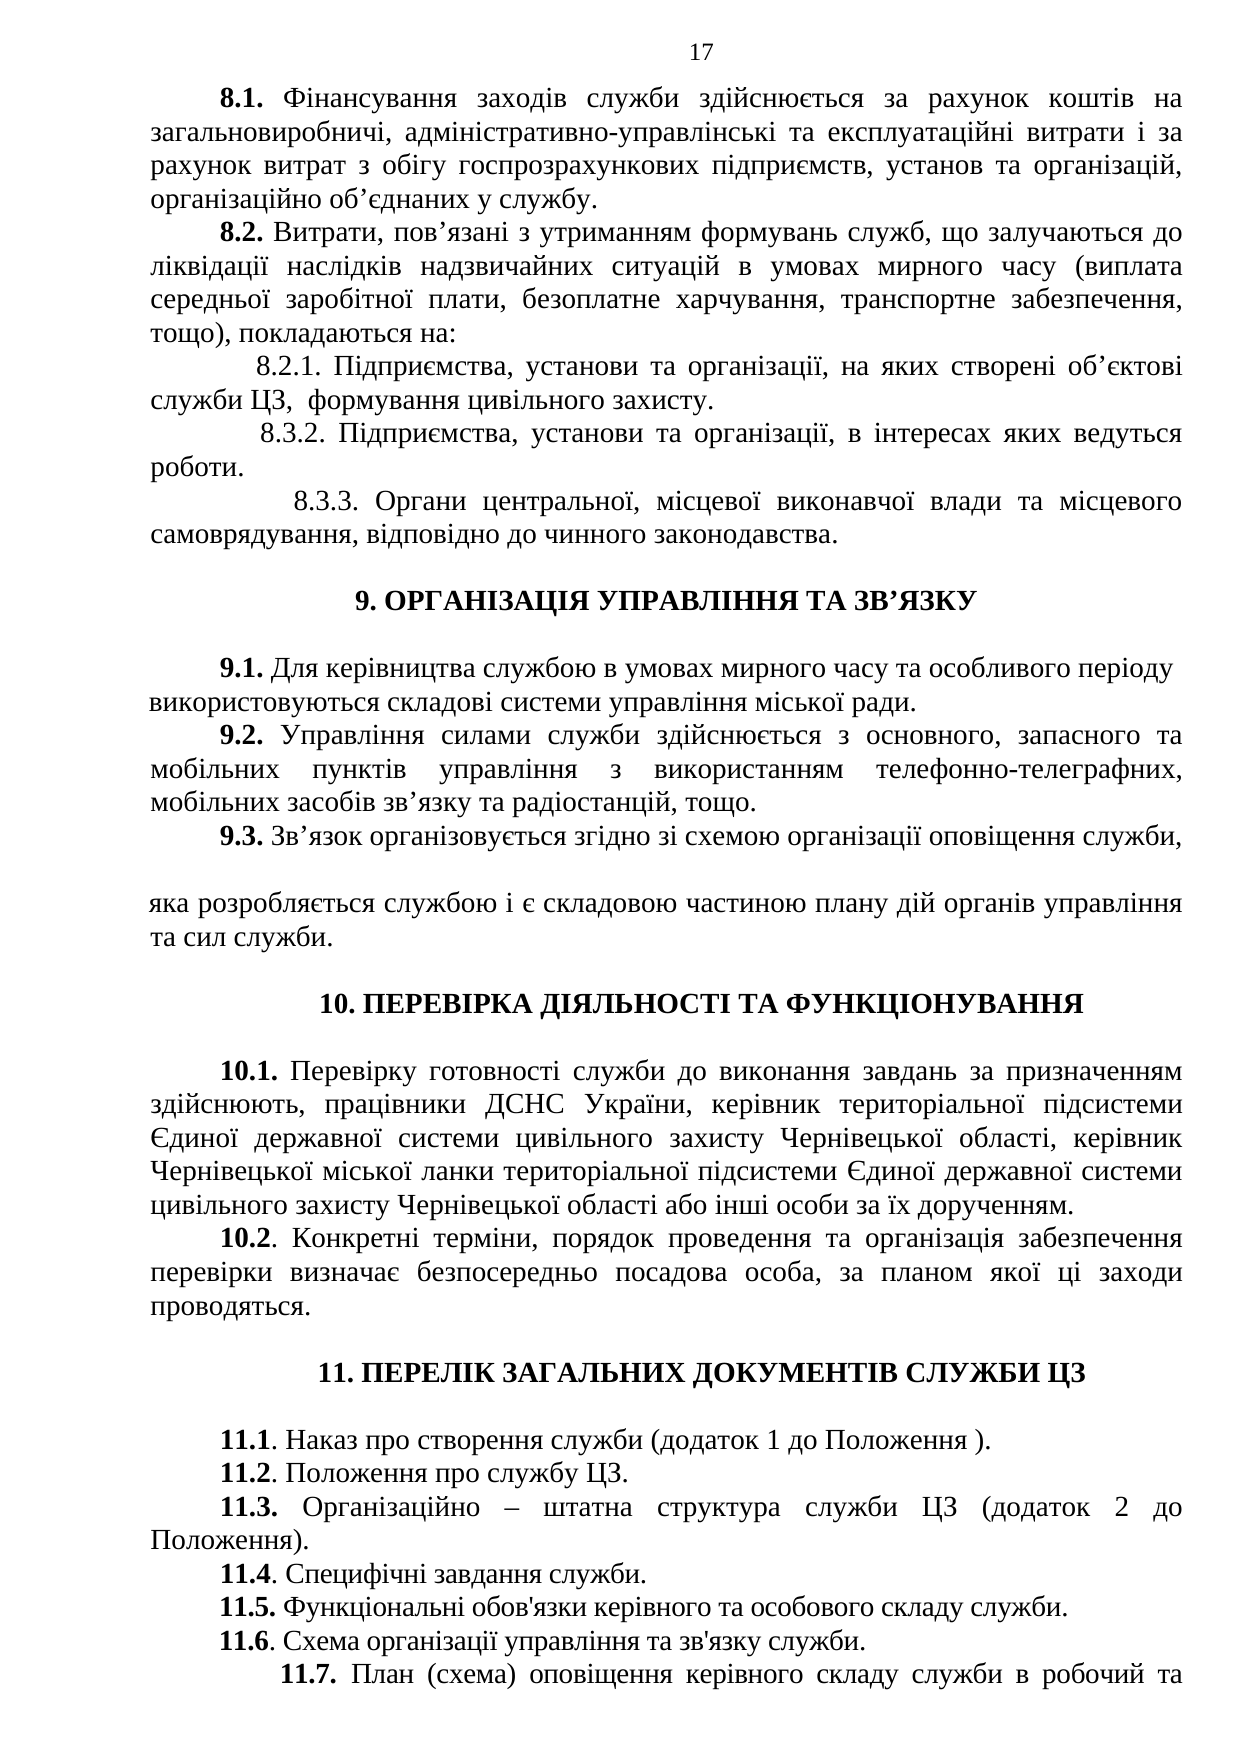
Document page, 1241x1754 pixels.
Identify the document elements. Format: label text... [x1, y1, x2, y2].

text 9.2. Управління силами служби здійснюється з основного, запасного та мобільних пунктів управління з використанням телефонно-телеграфних, мобільних засобів зв’язку та радіостанцій, тощо. [149, 717, 1184, 818]
text 11.6. Схема організації управління та зв'язку служби. [149, 1623, 1184, 1657]
text 9.1. Для керівництва службою в умовах мирного часу та особливого періоду [149, 650, 1184, 684]
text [149, 1657, 1184, 1690]
text 8.1. Фінансування заходів служби здійснюється за рахунок коштів на загальновиробничі, адміністративно-управлінські та експлуатаційні витрати і за рахунок витрат з обігу госпрозрахункових підприємств, установ та організацій, організаційно об’єднаних у службу. [149, 80, 1184, 214]
text 11.4. Специфічні завдання служби. [149, 1556, 1184, 1589]
text 8.2.1. Підприємства, установи та організації, на яких створені об’єктові служби ЦЗ, формування цивільного захисту. [149, 348, 1184, 416]
text 11.2. Положення про службу ЦЗ. [150, 1455, 1184, 1489]
text 8.3.2. Підприємства, установи та організації, в інтересах яких ведуться роботи. 8.3.3. Органи центральної, місцевої виконавчої влади та місцевого самоврядування, відповідно до чинного законодавства. [149, 416, 1184, 550]
text використовуються складові системи управління міської ради. [149, 684, 1184, 717]
text 10. ПЕРЕВІРКА ДІЯЛЬНОСТІ ТА ФУНКЦІОНУВАННЯ [150, 986, 1184, 1019]
text 8.2. Витрати, пов’язані з утриманням формувань служб, що залучаються до ліквідації наслідків надзвичайних ситуацій в умовах мирного часу (виплата середньої заробітної плати, безоплатне харчування, транспортне забезпечення, тощо), покладаються на: [149, 214, 1184, 348]
text 11.1. Наказ про створення служби (додаток 1 до Положення ). [150, 1422, 1184, 1455]
text яка розробляється службою і є складовою частиною плану дій органів управління та сил служби. [149, 885, 1184, 952]
text 10.1. Перевірку готовності служби до виконання завдань за призначенням здійснюють, працівники ДСНС України, керівник територіальної підсистеми Єдиної державної системи цивільного захисту Чернівецької області, керівник Чернівецької міської ланки територіальної підсистеми Єдиної державної системи цивільного захисту Чернівецької області або інші особи за їх дорученням. [149, 1053, 1184, 1221]
text 11. ПЕРЕЛІК ЗАГАЛЬНИХ ДОКУМЕНТІВ СЛУЖБИ ЦЗ [150, 1355, 1184, 1388]
text 9. ОРГАНІЗАЦІЯ УПРАВЛІННЯ ТА ЗВ’ЯЗКУ [149, 583, 1184, 617]
text 11.5. Функціональні обов'язки керівного та особового складу служби. [149, 1589, 1184, 1623]
text 9.3. Зв’язок організовується згідно зі схемою організації оповіщення служби, [149, 818, 1184, 852]
text 10.2. Конкретні терміни, порядок проведення та організація забезпечення перевірки визначає безпосередньо посадова особа, за планом якої ці заходи проводяться. [149, 1221, 1184, 1321]
text 11.3. Організаційно – штатна структура служби ЦЗ (додаток 2 до Положення). [150, 1489, 1184, 1556]
